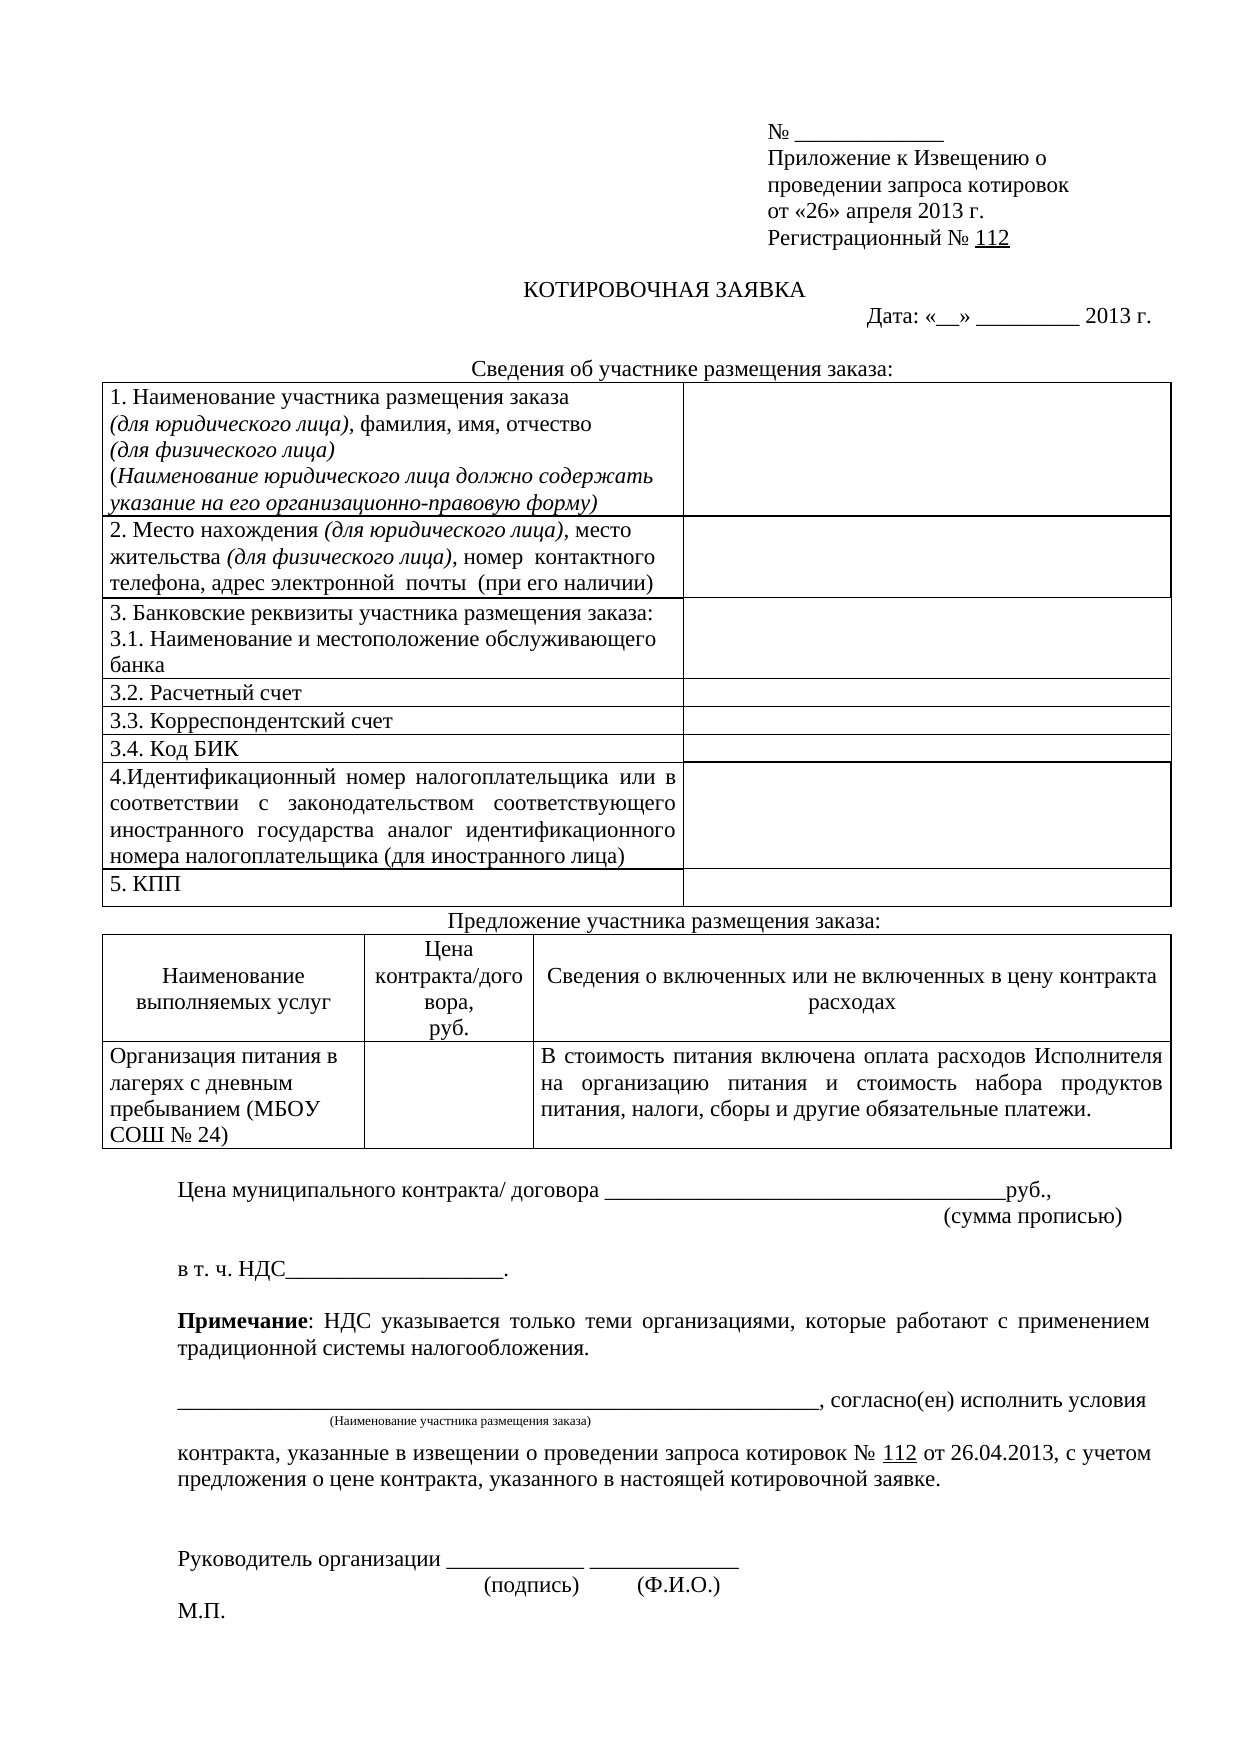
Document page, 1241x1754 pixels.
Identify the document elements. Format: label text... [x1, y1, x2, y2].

table_cell В стоимость питания включена оплата расходов Исполнителя на организацию питания и стоимость набора продуктов питания, налоги, сборы и другие обязательные платежи. [534, 1042, 1170, 1148]
text в т. ч. НДС___________________. [177, 1255, 1152, 1281]
table_cell [684, 598, 1171, 678]
text Руководитель организации ____________ _____________ [177, 1544, 1152, 1571]
text № _____________ [767, 118, 1152, 144]
table_cell 5. КПП [103, 870, 683, 906]
text Приложение к Извещению о [767, 144, 1152, 171]
text Регистрационный № 112 [767, 223, 1152, 250]
table_header Наименование выполняемых услуг [103, 935, 364, 1041]
text М.П. [177, 1597, 1152, 1624]
table_header 1. Наименование участника размещения заказа (для юридического лица), фамилия, имя, отчество (для физического лица) (Наименование юридического лица должно содержать указание на его организационно-правовую форму) [103, 383, 683, 515]
table_cell 3. Банковские реквизиты участника размещения заказа: 3.1. Наименование и местоположение обслуживающего банка [103, 599, 683, 678]
table_cell [684, 678, 1171, 706]
table_cell 3.3. Корреспондентский счет [103, 707, 683, 733]
table_cell [684, 517, 1170, 597]
table_header Цена контракта/договора, руб. [365, 935, 533, 1041]
text Цена муниципального контракта/ договора ___________________________________руб., [177, 1176, 1152, 1202]
text контракта, указанные в извещении о проведении запроса котировок № 112 от 26.04.2013, с учетом предложения о цене контракта, указанного в настоящей котировочной заявке. [177, 1439, 1152, 1492]
text ________________________________________________________, согласно(ен) исполнить условия [177, 1386, 1152, 1413]
text проведении запроса котировок [767, 171, 1152, 197]
text (сумма прописью) [177, 1202, 1152, 1228]
text от «26» апреля 2013 г. [767, 197, 1152, 223]
table_cell Организация питания в лагерях с дневным пребыванием (МБОУ СОШ № 24) [103, 1042, 364, 1148]
text Дата: «__» _________ 2013 г. [177, 303, 1152, 329]
text Предложение участника размещения заказа: [177, 907, 1152, 934]
text (подпись) (Ф.И.О.) [177, 1571, 1152, 1597]
text КОТИРОВОЧНАЯ ЗАЯВКА [177, 276, 1152, 303]
text Сведения об участнике размещения заказа: [140, 355, 1152, 382]
table_cell [684, 763, 1170, 868]
table_header Сведения о включенных или не включенных в цену контракта расходах [534, 935, 1170, 1041]
table_cell [684, 706, 1171, 733]
table_cell 2. Место нахождения (для юридического лица), место жительства (для физического лица), номер контактного телефона, адрес электронной почты (при его наличии) [103, 517, 683, 597]
text Примечание: НДС указывается только теми организациями, которые работают с применением традиционной системы налогообложения. [177, 1307, 1152, 1360]
table_cell [365, 1042, 533, 1148]
table_cell [684, 734, 1171, 761]
table_header [684, 383, 1170, 515]
table_cell [684, 869, 1170, 906]
table_cell 3.4. Код БИК [103, 735, 683, 761]
table_cell 3.2. Расчетный счет [103, 679, 683, 706]
table_cell 4.Идентификационный номер налогоплательщика или в соответствии с законодательством соответствующего иностранного государства аналог идентификационного номера налогоплательщика (для иностранного лица) [103, 763, 683, 868]
text (Наименование участника размещения заказа) [177, 1413, 1152, 1439]
